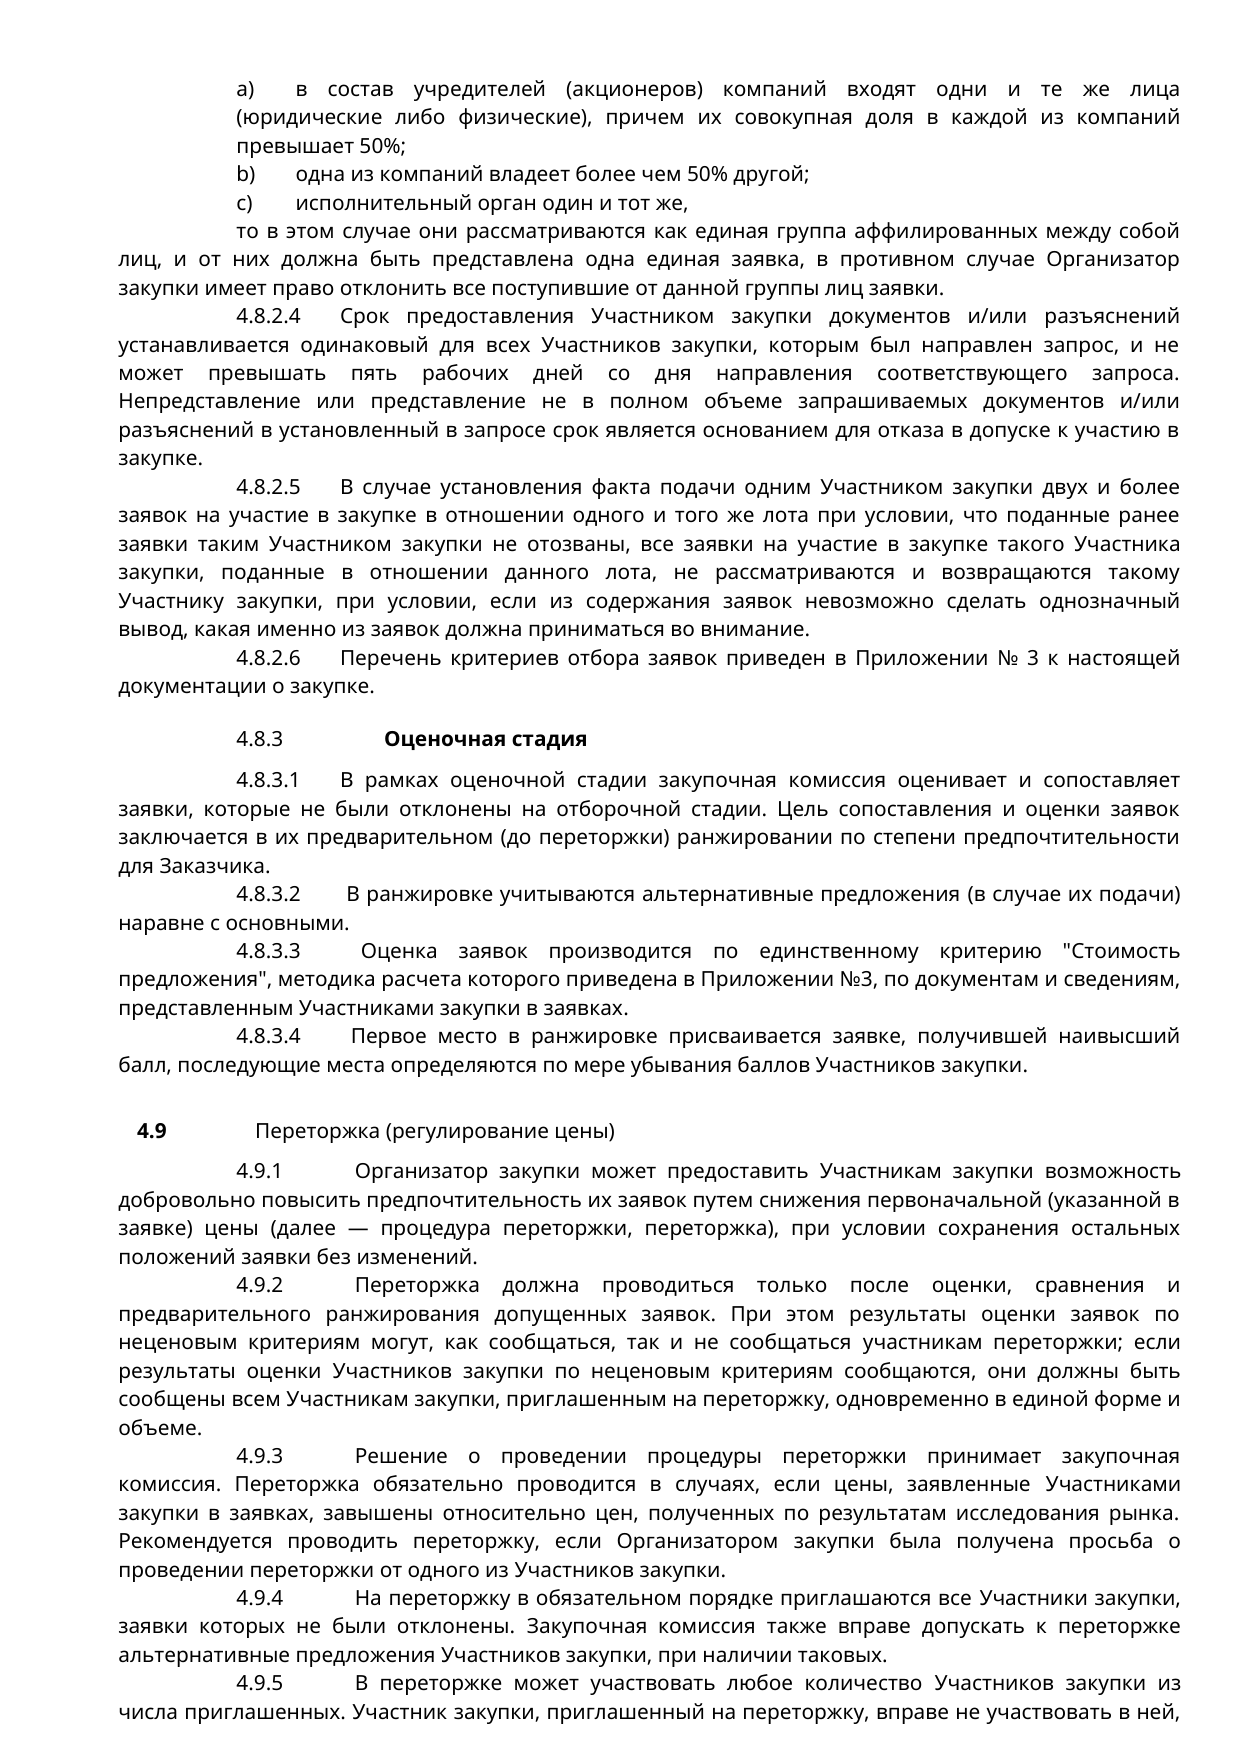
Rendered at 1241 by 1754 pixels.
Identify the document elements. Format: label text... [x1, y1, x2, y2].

list Оценка заявок производится по единственному критерию "Стоимость предложения", методика расчета которого приведена в Приложении №3, по документам и сведениям, представленным Участниками закупки в заявках. [118, 936, 1181, 1021]
list Первое место в ранжировке присваивается заявке, получившей наивысший балл, последующие места определяются по мере убывания баллов Участников закупки. [118, 1021, 1181, 1078]
list В ранжировке учитываются альтернативные предложения (в случае их подачи) наравне с основными. [118, 879, 1181, 936]
list Перечень критериев отбора заявок приведен в Приложении № 3 к настоящей документации о закупке. [118, 643, 1181, 699]
list Оценочная стадия [118, 724, 1181, 753]
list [118, 1668, 1181, 1725]
list исполнительный орган один и тот же, [236, 188, 1181, 216]
list В рамках оценочной стадии закупочная комиссия оценивает и сопоставляет заявки, которые не были отклонены на отборочной стадии. Цель сопоставления и оценки заявок заключается в их предварительном (до переторжки) ранжировании по степени предпочтительности для Заказчика. [118, 765, 1181, 879]
subtitle Переторжка (регулирование цены) [137, 1116, 1181, 1144]
list В случае установления факта подачи одним Участником закупки двух и более заявок на участие в закупке в отношении одного и того же лота при условии, что поданные ранее заявки таким Участником закупки не отозваны, все заявки на участие в закупке такого Участника закупки, поданные в отношении данного лота, не рассматриваются и возвращаются такому Участнику закупки, при условии, если из содержания заявок невозможно сделать однозначный вывод, какая именно из заявок должна приниматься во внимание. [118, 472, 1181, 643]
list На переторжку в обязательном порядке приглашаются все Участники закупки, заявки которых не были отклонены. Закупочная комиссия также вправе допускать к переторжке альтернативные предложения Участников закупки, при наличии таковых. [118, 1583, 1181, 1668]
list Организатор закупки может предоставить Участникам закупки возможность добровольно повысить предпочтительность их заявок путем снижения первоначальной (указанной в заявке) цены (далее — процедура переторжки, переторжка), при условии сохранения остальных положений заявки без изменений. [118, 1157, 1181, 1270]
list одна из компаний владеет более чем 50% другой; [236, 159, 1181, 188]
list Срок предоставления Участником закупки документов и/или разъяснений устанавливается одинаковый для всех Участников закупки, которым был направлен запрос, и не может превышать пять рабочих дней со дня направления соответствующего запроса. Непредставление или представление не в полном объеме запрашиваемых документов и/или разъяснений в установленный в запросе срок является основанием для отказа в допуске к участию в закупке. [118, 301, 1181, 472]
text то в этом случае они рассматриваются как единая группа аффилированных между собой лиц, и от них должна быть представлена одна единая заявка, в противном случае Организатор закупки имеет право отклонить все поступившие от данной группы лиц заявки. [118, 216, 1181, 301]
list Решение о проведении процедуры переторжки принимает закупочная комиссия. Переторжка обязательно проводится в случаях, если цены, заявленные Участниками закупки в заявках, завышены относительно цен, полученных по результатам исследования рынка. Рекомендуется проводить переторжку, если Организатором закупки была получена просьба о проведении переторжки от одного из Участников закупки. [118, 1441, 1181, 1583]
list Переторжка должна проводиться только после оценки, сравнения и предварительного ранжирования допущенных заявок. При этом результаты оценки заявок по неценовым критериям могут, как сообщаться, так и не сообщаться участникам переторжки; если результаты оценки Участников закупки по неценовым критериям сообщаются, они должны быть сообщены всем Участникам закупки, приглашенным на переторжку, одновременно в единой форме и объеме. [118, 1270, 1181, 1441]
list в состав учредителей (акционеров) компаний входят одни и те же лица (юридические либо физические), причем их совокупная доля в каждой из компаний превышает 50%; [236, 74, 1181, 159]
